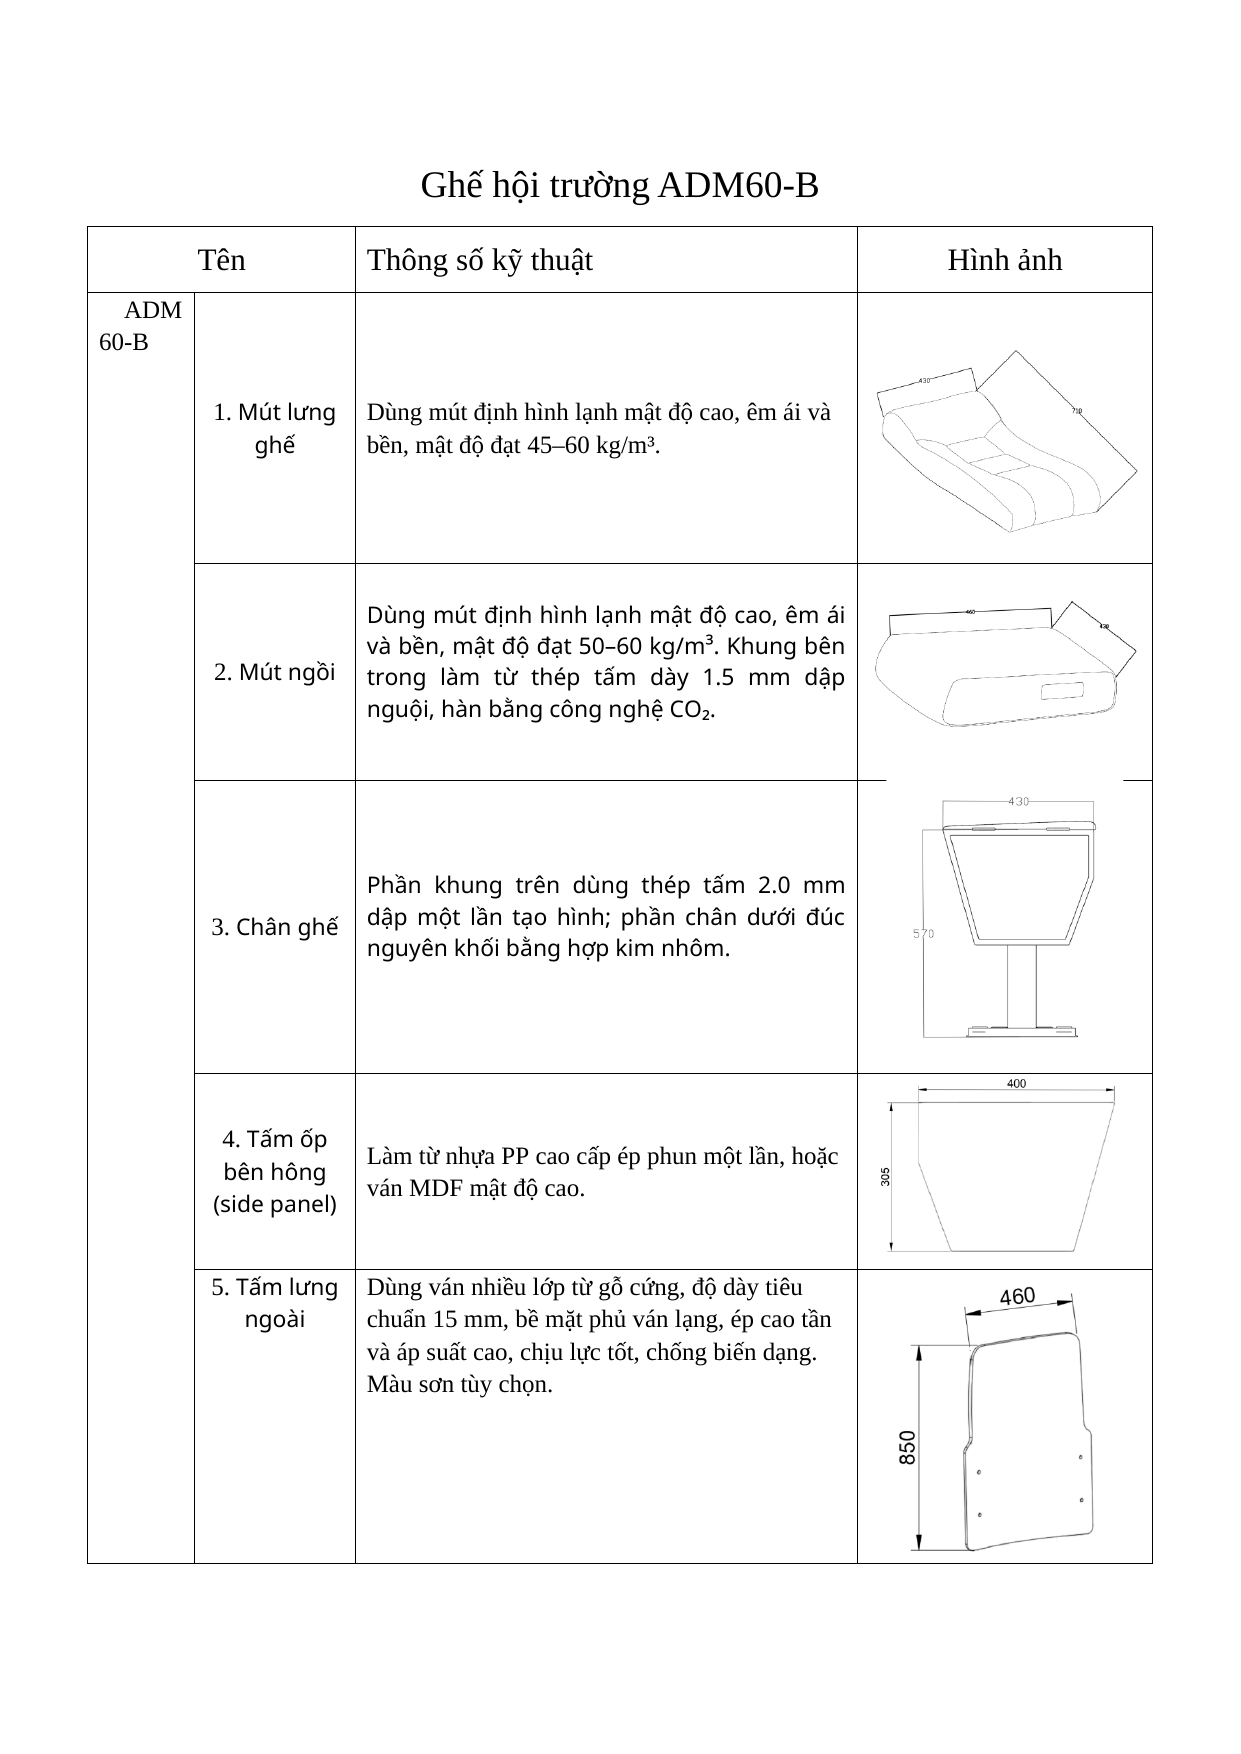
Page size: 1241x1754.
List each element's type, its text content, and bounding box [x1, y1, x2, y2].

table_cell Làm từ nhựa PP cao cấp ép phun một lần, hoặc ván MDF mật độ cao. [356, 1074, 857, 1269]
table_cell 2. Mút ngồi [195, 564, 355, 779]
table_cell ADM60-B [88, 293, 194, 1563]
table_cell 5. Tấm lưng ngoài [195, 1270, 355, 1563]
table_cell [858, 564, 1152, 779]
table_cell 1. Mút lưng ghế [195, 293, 355, 563]
table_cell Dùng mút định hình lạnh mật độ cao, êm ái và bền, mật độ đạt 50–60 kg/m³. Khung bên trong làm từ thép tấm dày 1.5 mm dập nguội, hàn bằng công nghệ CO₂. [356, 564, 857, 779]
table_cell Phần khung trên dùng thép tấm 2.0 mm dập một lần tạo hình; phần chân dưới đúc nguyên khối bằng hợp kim nhôm. [356, 781, 857, 1073]
picture [889, 1270, 1121, 1558]
table_cell [858, 1074, 1152, 1269]
table_cell [858, 1270, 1152, 1563]
picture [869, 346, 1141, 535]
table_header Hình ảnh [858, 227, 1152, 292]
text Ghế hội trường ADM60-B [187, 162, 1053, 205]
picture [868, 590, 1142, 736]
table_cell 3. Chân ghế [195, 781, 355, 1073]
picture [868, 1074, 1142, 1262]
table_cell [858, 781, 1152, 1073]
picture [886, 780, 1124, 1061]
table_header Tên [88, 227, 355, 292]
table_cell [858, 293, 1152, 563]
table_cell 4. Tấm ốp bên hông (side panel) [195, 1074, 355, 1269]
table_header Thông số kỹ thuật [356, 227, 857, 292]
table_cell Dùng mút định hình lạnh mật độ cao, êm ái và bền, mật độ đạt 45–60 kg/m³. [356, 293, 857, 563]
